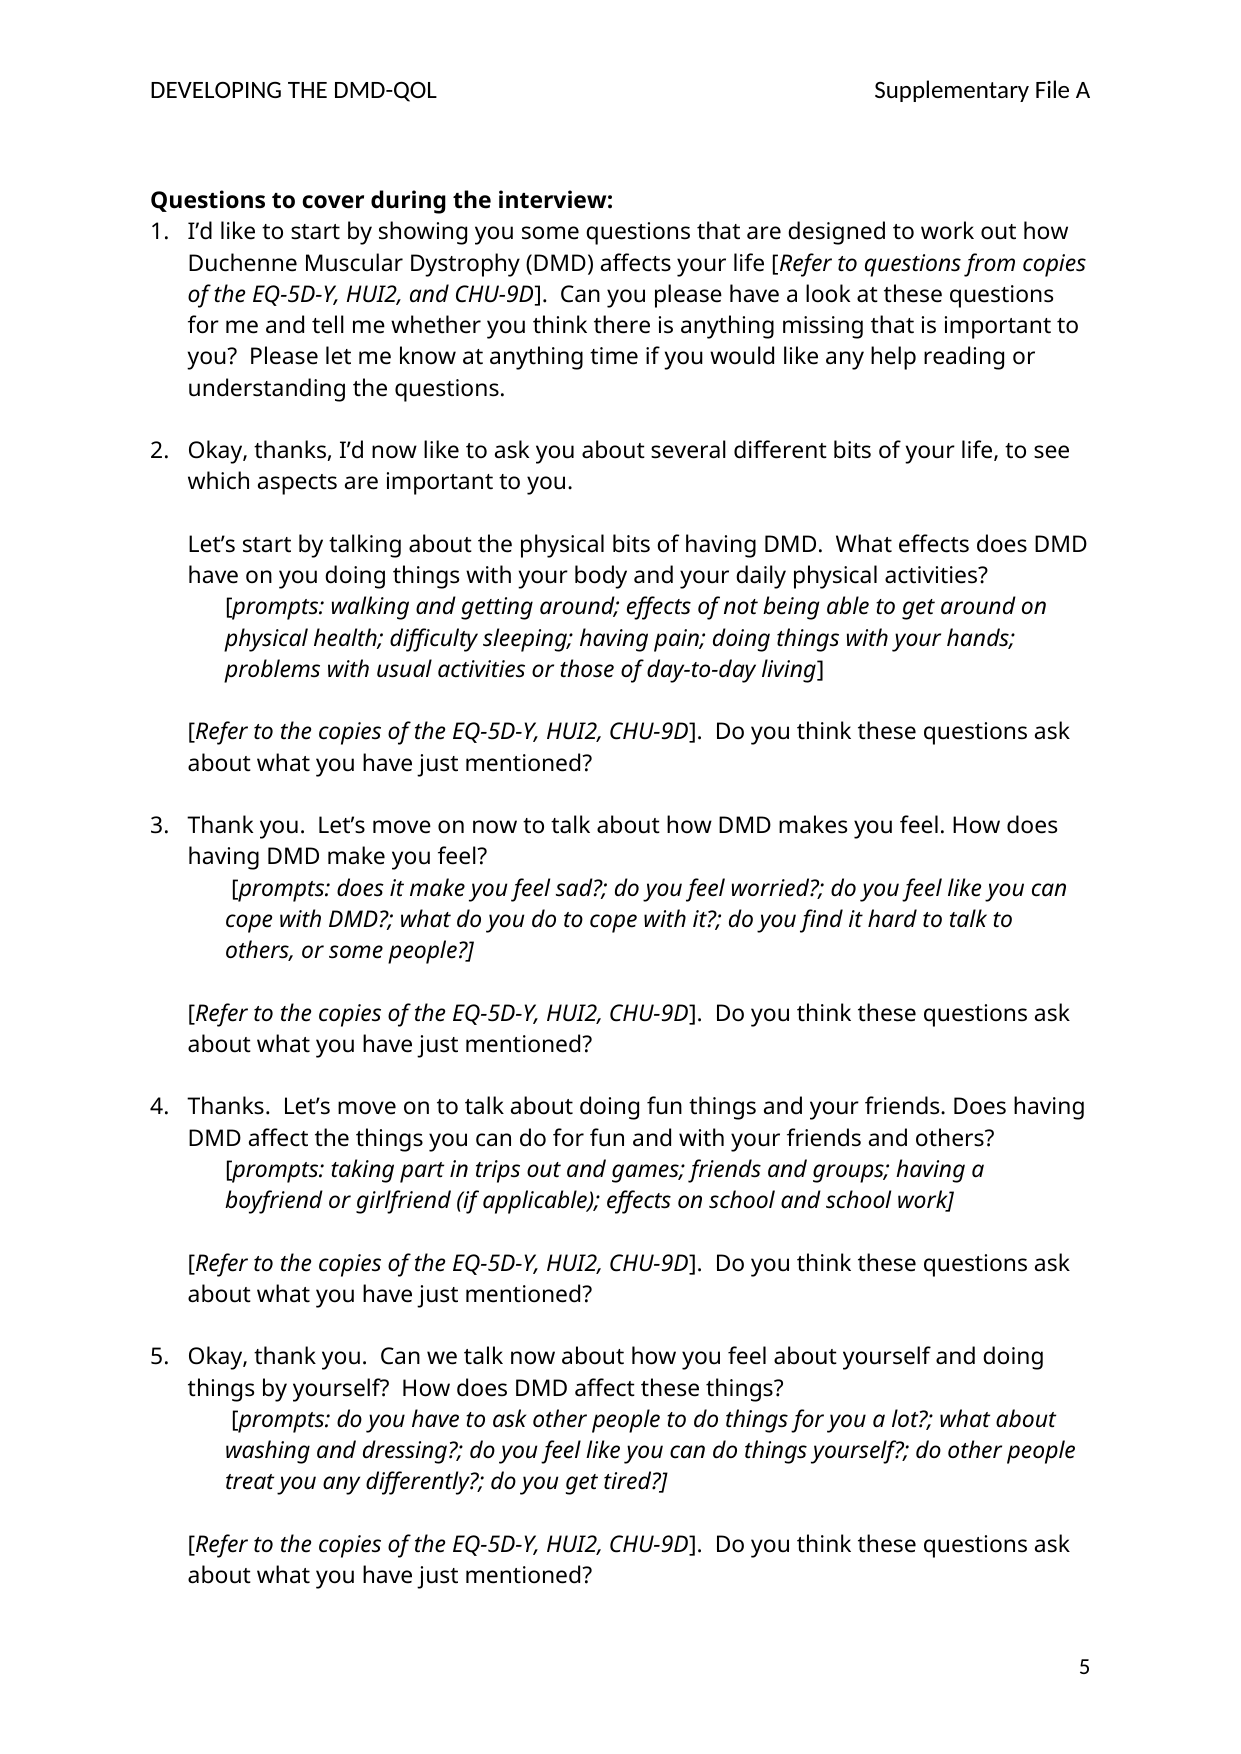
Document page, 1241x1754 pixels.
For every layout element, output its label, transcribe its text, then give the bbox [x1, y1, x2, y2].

text [Refer to the copies of the EQ-5D-Y, HUI2, CHU-9D]. Do you think these questions ask about what you have just mentioned? [187, 997, 1090, 1059]
list Okay, thank you. Can we talk now about how you feel about yourself and doing things by yourself? How does DMD affect these things? [150, 1340, 1090, 1403]
text [prompts: walking and getting around; effects of not being able to get around on physical health; difficulty sleeping; having pain; doing things with your hands; problems with usual activities or those of day-to-day living] [225, 590, 1090, 684]
list Thank you. Let’s move on now to talk about how DMD makes you feel. How does having DMD make you feel? [150, 809, 1090, 872]
list Let’s start by talking about the physical bits of having DMD. What effects does DMD have on you doing things with your body and your daily physical activities? [187, 528, 1090, 590]
text [prompts: do you have to ask other people to do things for you a lot?; what about washing and dressing?; do you feel like you can do things yourself?; do other people treat you any differently?; do you get tired?] [225, 1403, 1090, 1497]
list [prompts: does it make you feel sad?; do you feel worried?; do you feel like you can cope with DMD?; what do you do to cope with it?; do you find it hard to talk to others, or some people?] [225, 872, 1090, 965]
text [Refer to the copies of the EQ-5D-Y, HUI2, CHU-9D]. Do you think these questions ask about what you have just mentioned? [187, 715, 1090, 778]
list Thanks. Let’s move on to talk about doing fun things and your friends. Does having DMD affect the things you can do for fun and with your friends and others? [150, 1090, 1090, 1153]
text [Refer to the copies of the EQ-5D-Y, HUI2, CHU-9D]. Do you think these questions ask about what you have just mentioned? [187, 1247, 1090, 1309]
text Questions to cover during the interview: [150, 184, 1090, 215]
list Okay, thanks, I’d now like to ask you about several different bits of your life, to see which aspects are important to you. [150, 434, 1090, 497]
list I’d like to start by showing you some questions that are designed to work out how Duchenne Muscular Dystrophy (DMD) affects your life [Refer to questions from copies of the EQ-5D-Y, HUI2, and CHU-9D]. Can you please have a look at these questions for me and tell me whether you think there is anything missing that is important to you? Please let me know at anything time if you would like any help reading or understanding the questions. [150, 215, 1090, 403]
list [prompts: taking part in trips out and games; friends and groups; having a boyfriend or girlfriend (if applicable); effects on school and school work] [225, 1153, 1090, 1215]
text [Refer to the copies of the EQ-5D-Y, HUI2, CHU-9D]. Do you think these questions ask about what you have just mentioned? [187, 1528, 1090, 1590]
